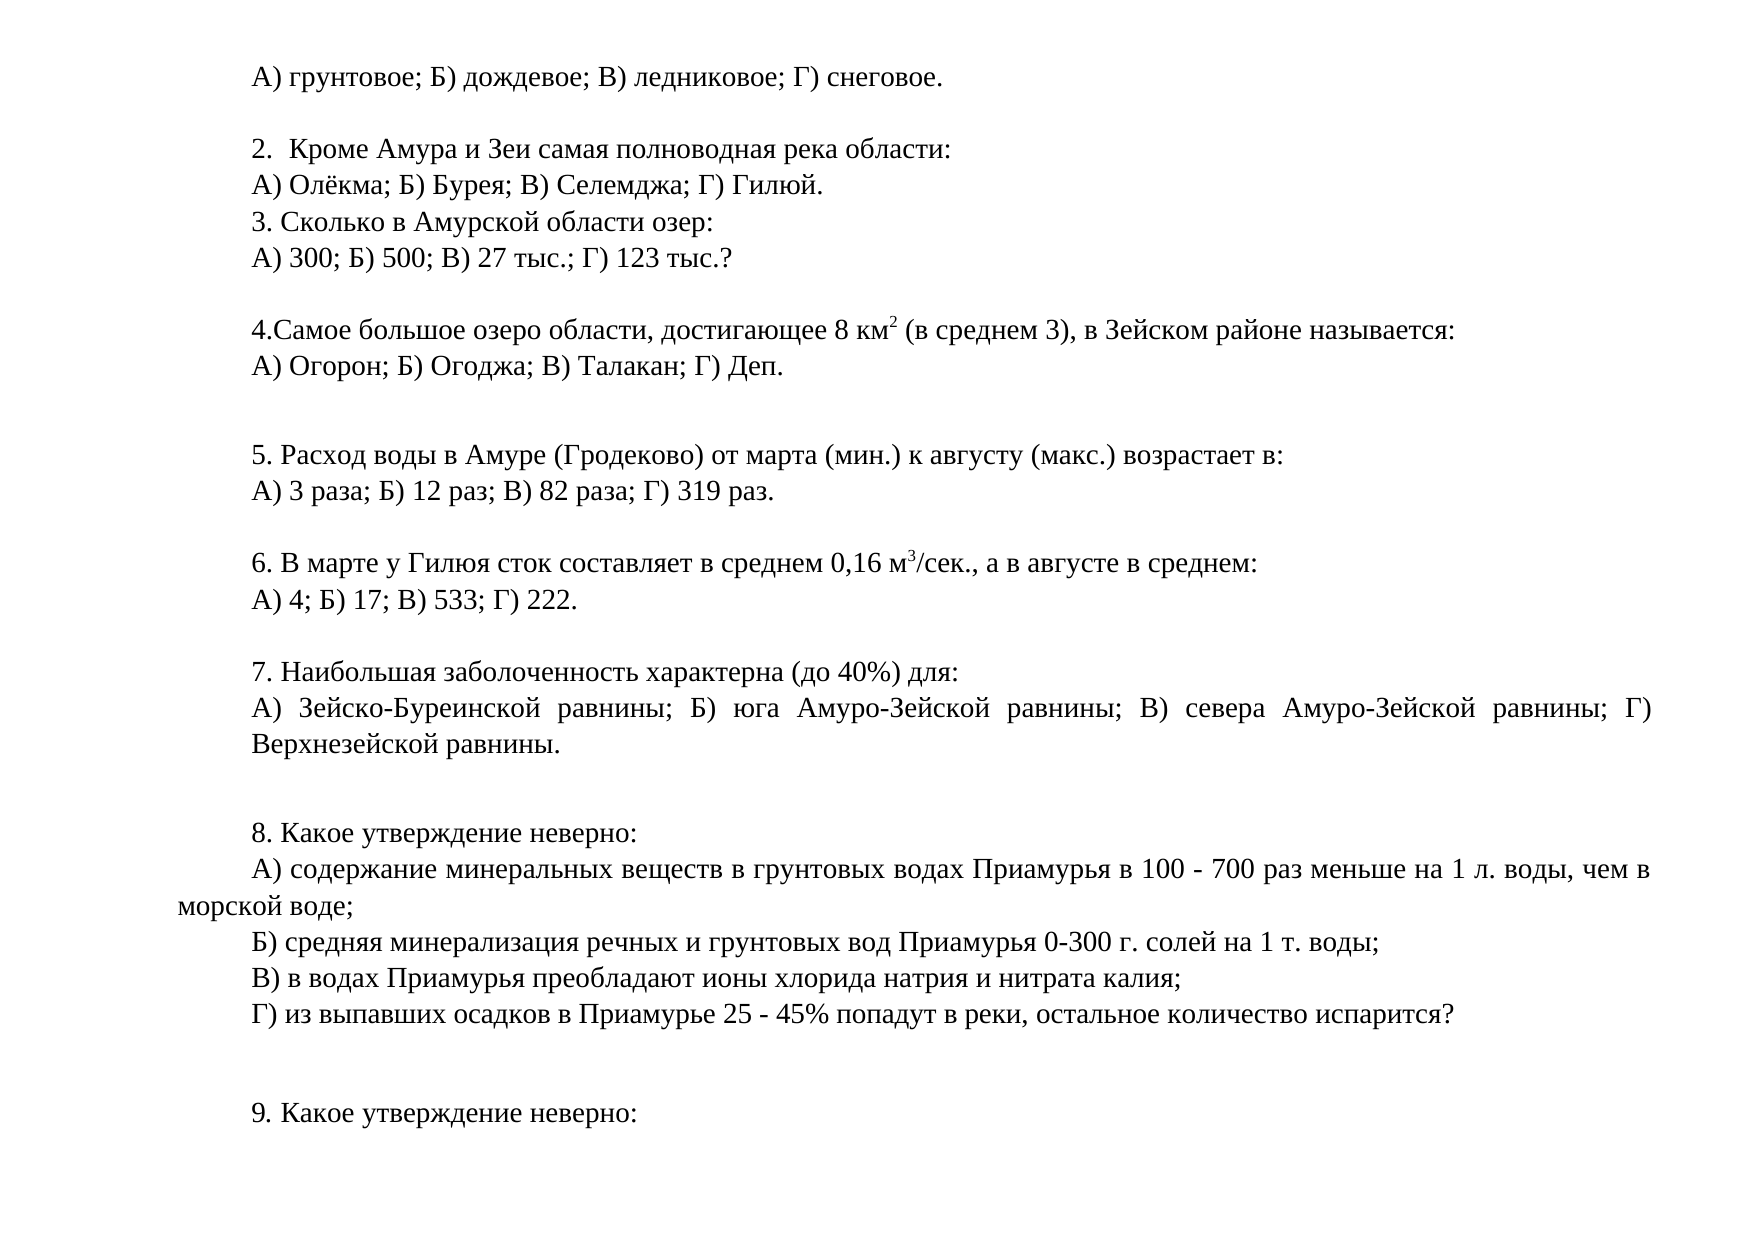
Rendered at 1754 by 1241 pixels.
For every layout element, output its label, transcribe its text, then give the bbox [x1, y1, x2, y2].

text А) содержание минеральных веществ в грунтовых водах Приамурья в 100 - 700 раз меньше на 1 л. воды, чем в морской воде; [177, 851, 1654, 921]
text 6. В марте у Гилюя сток составляет в среднем 0,16 м3/сек., а в августе в среднем: [177, 546, 1654, 579]
text 5. Расход воды в Амуре (Гродеково) от марта (мин.) к августу (макс.) возрастает в: [177, 437, 1654, 471]
text 3. Сколько в Амурской области озер: [177, 204, 1654, 237]
text 8. Какое утверждение неверно: [177, 815, 1654, 849]
list Кроме Амура и Зеи самая полноводная река области: [251, 131, 1654, 165]
text А) Олёкма; Б) Бурея; В) Селемджа; Г) Гилюй. [251, 167, 1654, 201]
list А) Огорон; Б) Огоджа; В) Талакан; Г) Деп. [177, 348, 1654, 382]
text 9. Какое утверждение неверно: [177, 1095, 1654, 1128]
text В) в водах Приамурья преобладают ионы хлорида натрия и нитрата калия; [177, 960, 1654, 993]
text Б) средняя минерализация речных и грунтовых вод Приамурья 0-300 г. солей на 1 т. воды; [177, 924, 1654, 957]
text А) 3 раза; Б) 12 раз; В) 82 раза; Г) 319 раз. [177, 473, 1654, 507]
list А) Зейско-Буреинской равнины; Б) юга Амуро-Зейской равнины; В) севера Амуро-Зейской равнины; Г) Верхнезейской равнины. [251, 690, 1654, 760]
list Наибольшая заболоченность характерна (до 40%) для: [134, 654, 1654, 688]
text А) грунтовое; Б) дождевое; В) ледниковое; Г) снеговое. [177, 59, 1654, 93]
text А) 300; Б) 500; В) 27 тыс.; Г) 123 тыс.? [177, 240, 1654, 273]
text Г) из выпавших осадков в Приамурье 25 - 45% попадут в реки, остальное количество испарится? [177, 996, 1654, 1029]
list 4.Самое большое озеро области, достигающее 8 км2 (в среднем 3), в Зейском районе называется: [177, 312, 1654, 346]
text А) 4; Б) 17; В) 533; Г) 222. [177, 582, 1654, 615]
